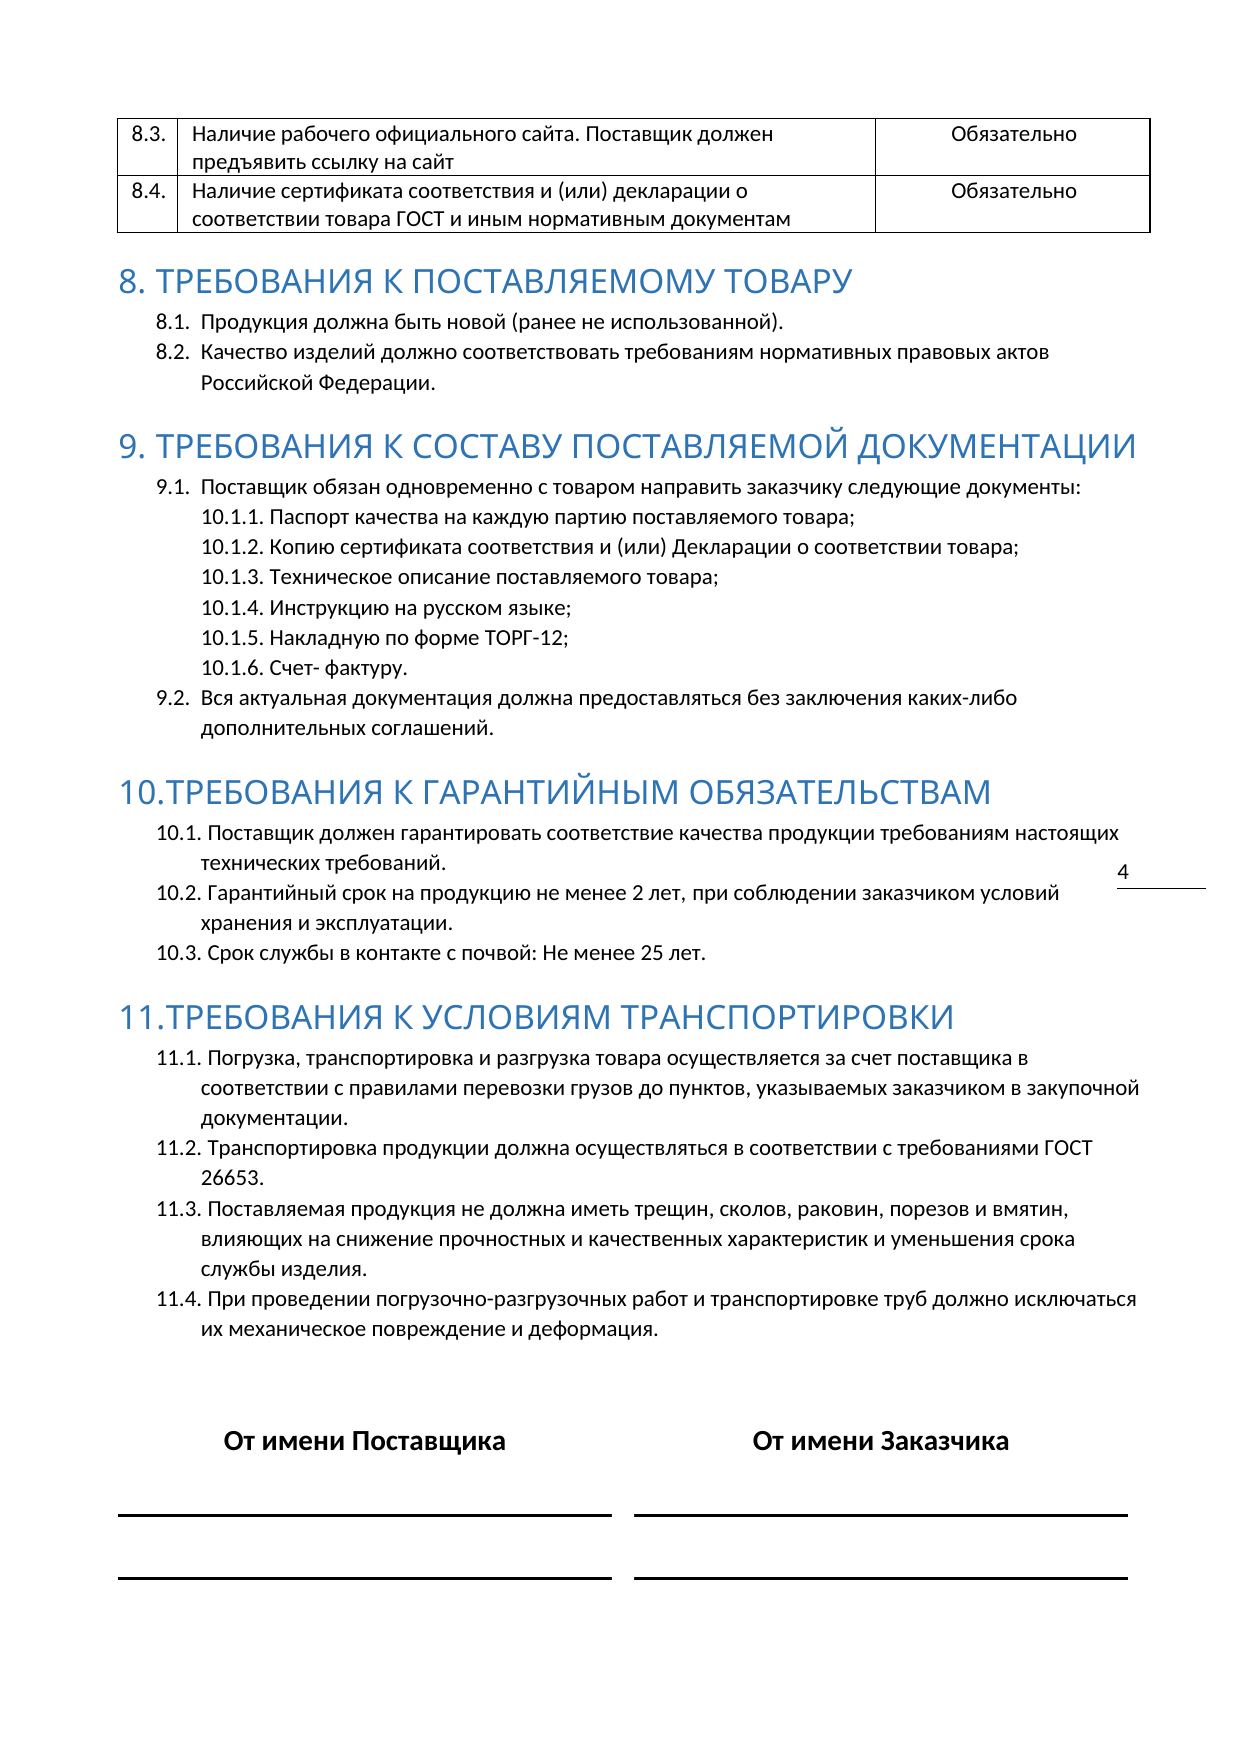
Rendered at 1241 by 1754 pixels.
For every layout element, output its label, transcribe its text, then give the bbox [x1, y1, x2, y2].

list 10.1.3. Техническое описание поставляемого товара; [201, 562, 1152, 591]
table_header От имени Поставщика [107, 1422, 623, 1457]
list 10.1.5. Накладную по форме ТОРГ-12; [201, 623, 1152, 651]
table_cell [107, 1458, 623, 1608]
list Продукция должна быть новой (ранее не использованной). [156, 307, 1152, 335]
list 10.1.2. Копию сертификата соответствия и (или) Декларации о соответствии товара; [201, 532, 1152, 560]
table_cell Наличие рабочего официального сайта. Поставщик должен предъявить ссылку на сайт [178, 119, 875, 175]
table_cell Обязательно [876, 119, 1149, 175]
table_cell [623, 1458, 1139, 1608]
list 10.1.6. Счет- фактуру. [201, 653, 1152, 681]
table_cell 8.3. [118, 119, 177, 175]
list 10.1.4. Инструкцию на русском языке; [201, 593, 1152, 621]
list Качество изделий должно соответствовать требованиям нормативных правовых актов Российской Федерации. [156, 337, 1152, 396]
list При проведении погрузочно-разгрузочных работ и транспортировке труб должно исключаться их механическое повреждение и деформация. [156, 1284, 1152, 1343]
list Гарантийный срок на продукцию не менее 2 лет, при соблюдении заказчиком условий хранения и эксплуатации. [156, 878, 1152, 936]
table_header От имени Заказчика [623, 1422, 1139, 1457]
subtitle ТРЕБОВАНИЯ К СОСТАВУ ПОСТАВЛЯЕМОЙ ДОКУМЕНТАЦИИ [118, 423, 1152, 468]
subtitle ТРЕБОВАНИЯ К ПОСТАВЛЯЕМОМУ ТОВАРУ [118, 258, 1152, 304]
table_cell Обязательно [876, 176, 1149, 232]
list Поставщик обязан одновременно с товаром направить заказчику следующие документы: [156, 472, 1152, 500]
list Транспортировка продукции должна осуществляться в соответствии с требованиями ГОСТ 26653. [156, 1133, 1152, 1192]
list Вся актуальная документация должна предоставляться без заключения каких-либо дополнительных соглашений. [156, 683, 1152, 742]
subtitle ТРЕБОВАНИЯ К ГАРАНТИЙНЫМ ОБЯЗАТЕЛЬСТВАМ [118, 769, 1152, 814]
table_cell 8.4. [118, 176, 177, 232]
list 10.1.1. Паспорт качества на каждую партию поставляемого товара; [201, 502, 1152, 530]
list Срок службы в контакте с почвой: Не менее 25 лет. [156, 938, 1152, 967]
list Погрузка, транспортировка и разгрузка товара осуществляется за счет поставщика в соответствии с правилами перевозки грузов до пунктов, указываемых заказчиком в закупочной документации. [156, 1043, 1152, 1131]
list Поставляемая продукция не должна иметь трещин, сколов, раковин, порезов и вмятин, влияющих на снижение прочностных и качественных характеристик и уменьшения срока службы изделия. [156, 1194, 1152, 1282]
list Поставщик должен гарантировать соответствие качества продукции требованиям настоящих технических требований. [156, 818, 1152, 876]
subtitle ТРЕБОВАНИЯ К УСЛОВИЯМ ТРАНСПОРТИРОВКИ [118, 994, 1152, 1039]
table_cell Наличие сертификата соответствия и (или) декларации о соответствии товара ГОСТ и иным нормативным документам [178, 176, 875, 232]
